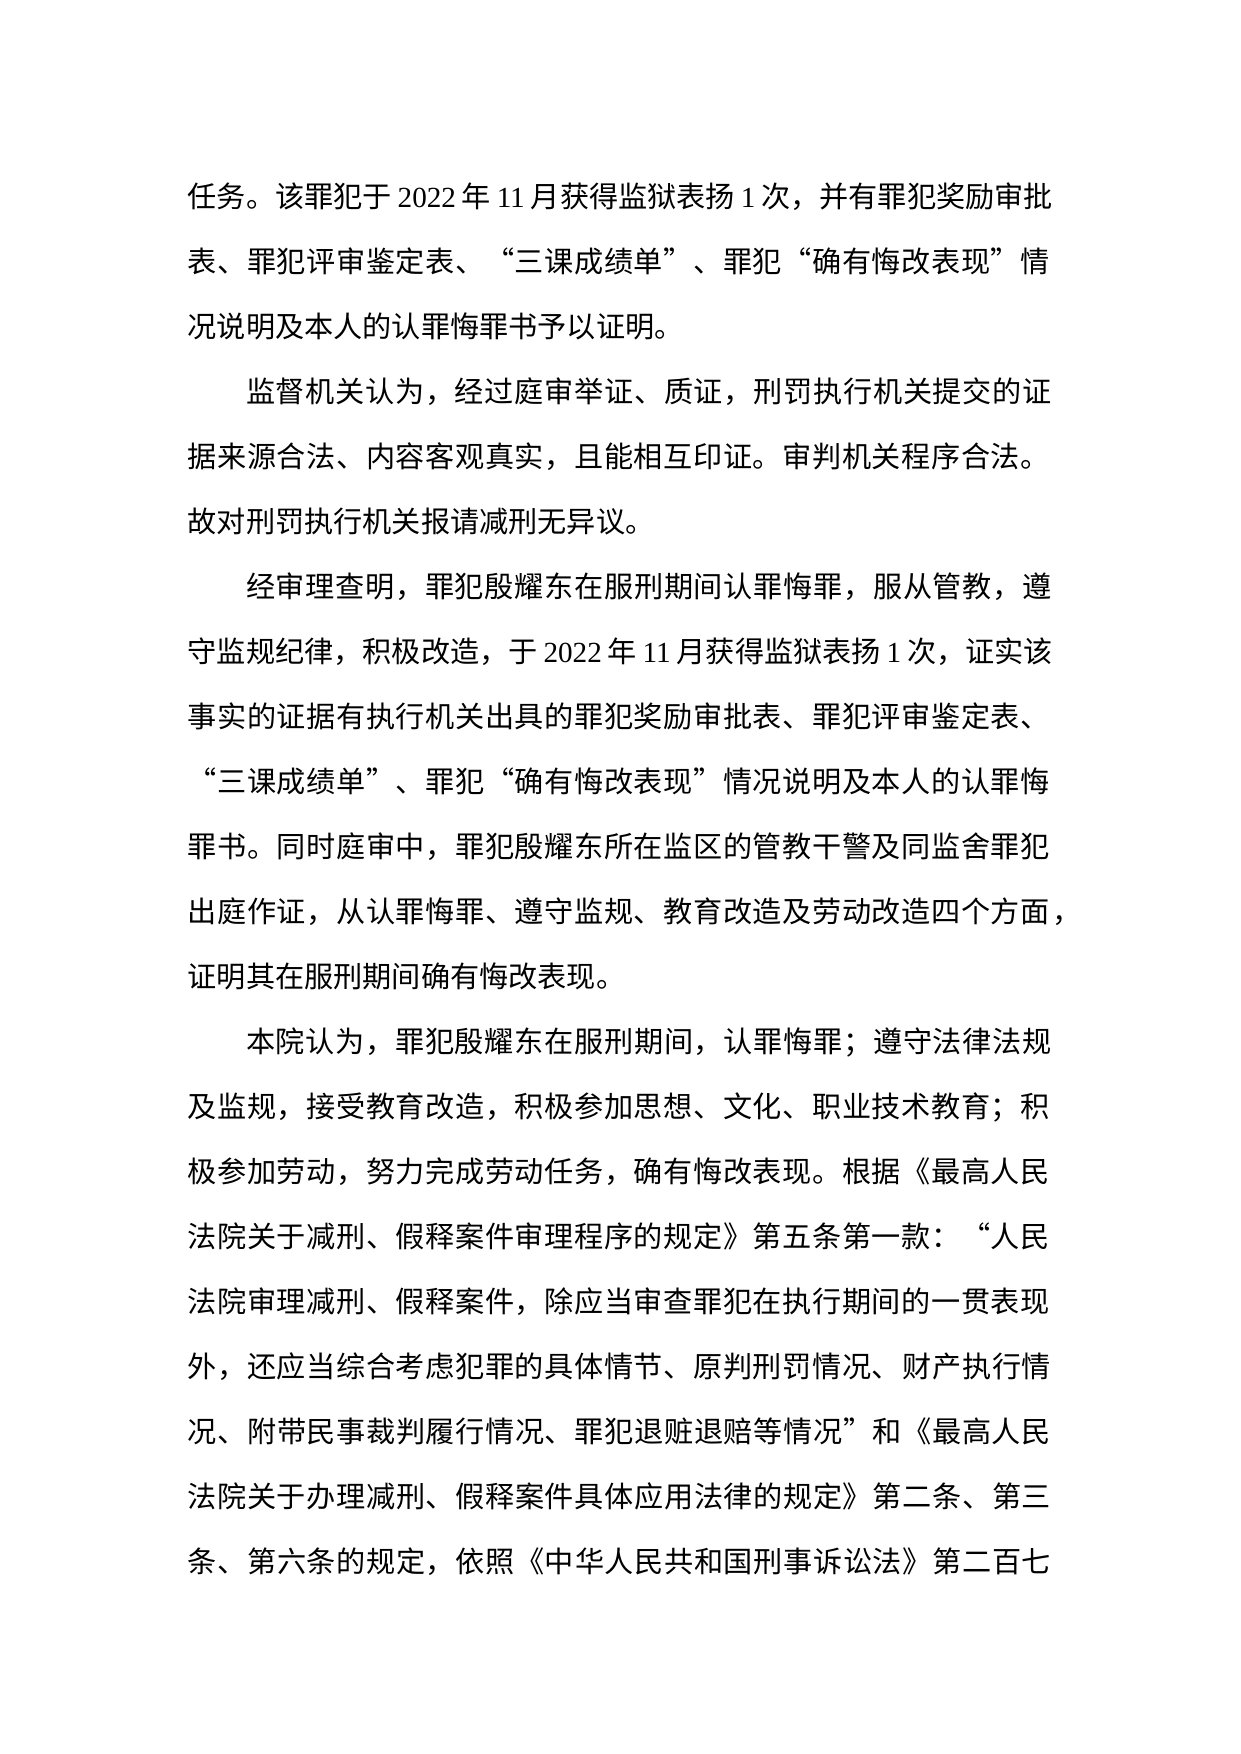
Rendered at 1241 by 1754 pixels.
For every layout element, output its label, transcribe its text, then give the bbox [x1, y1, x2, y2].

text 监督机关认为，经过庭审举证、质证，刑罚执行机关提交的证据来源合法、内容客观真实，且能相互印证。审判机关程序合法。故对刑罚执行机关报请减刑无异议。 [187, 357, 1053, 552]
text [187, 162, 1053, 357]
text 经审理查明，罪犯殷耀东在服刑期间认罪悔罪，服从管教，遵守监规纪律，积极改造，于2022年11月获得监狱表扬1次，证实该事实的证据有执行机关出具的罪犯奖励审批表、罪犯评审鉴定表、“三课成绩单”、罪犯“确有悔改表现”情况说明及本人的认罪悔罪书。同时庭审中，罪犯殷耀东所在监区的管教干警及同监舍罪犯出庭作证，从认罪悔罪、遵守监规、教育改造及劳动改造四个方面，证明其在服刑期间确有悔改表现。 [187, 552, 1053, 1007]
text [187, 1007, 1053, 1592]
